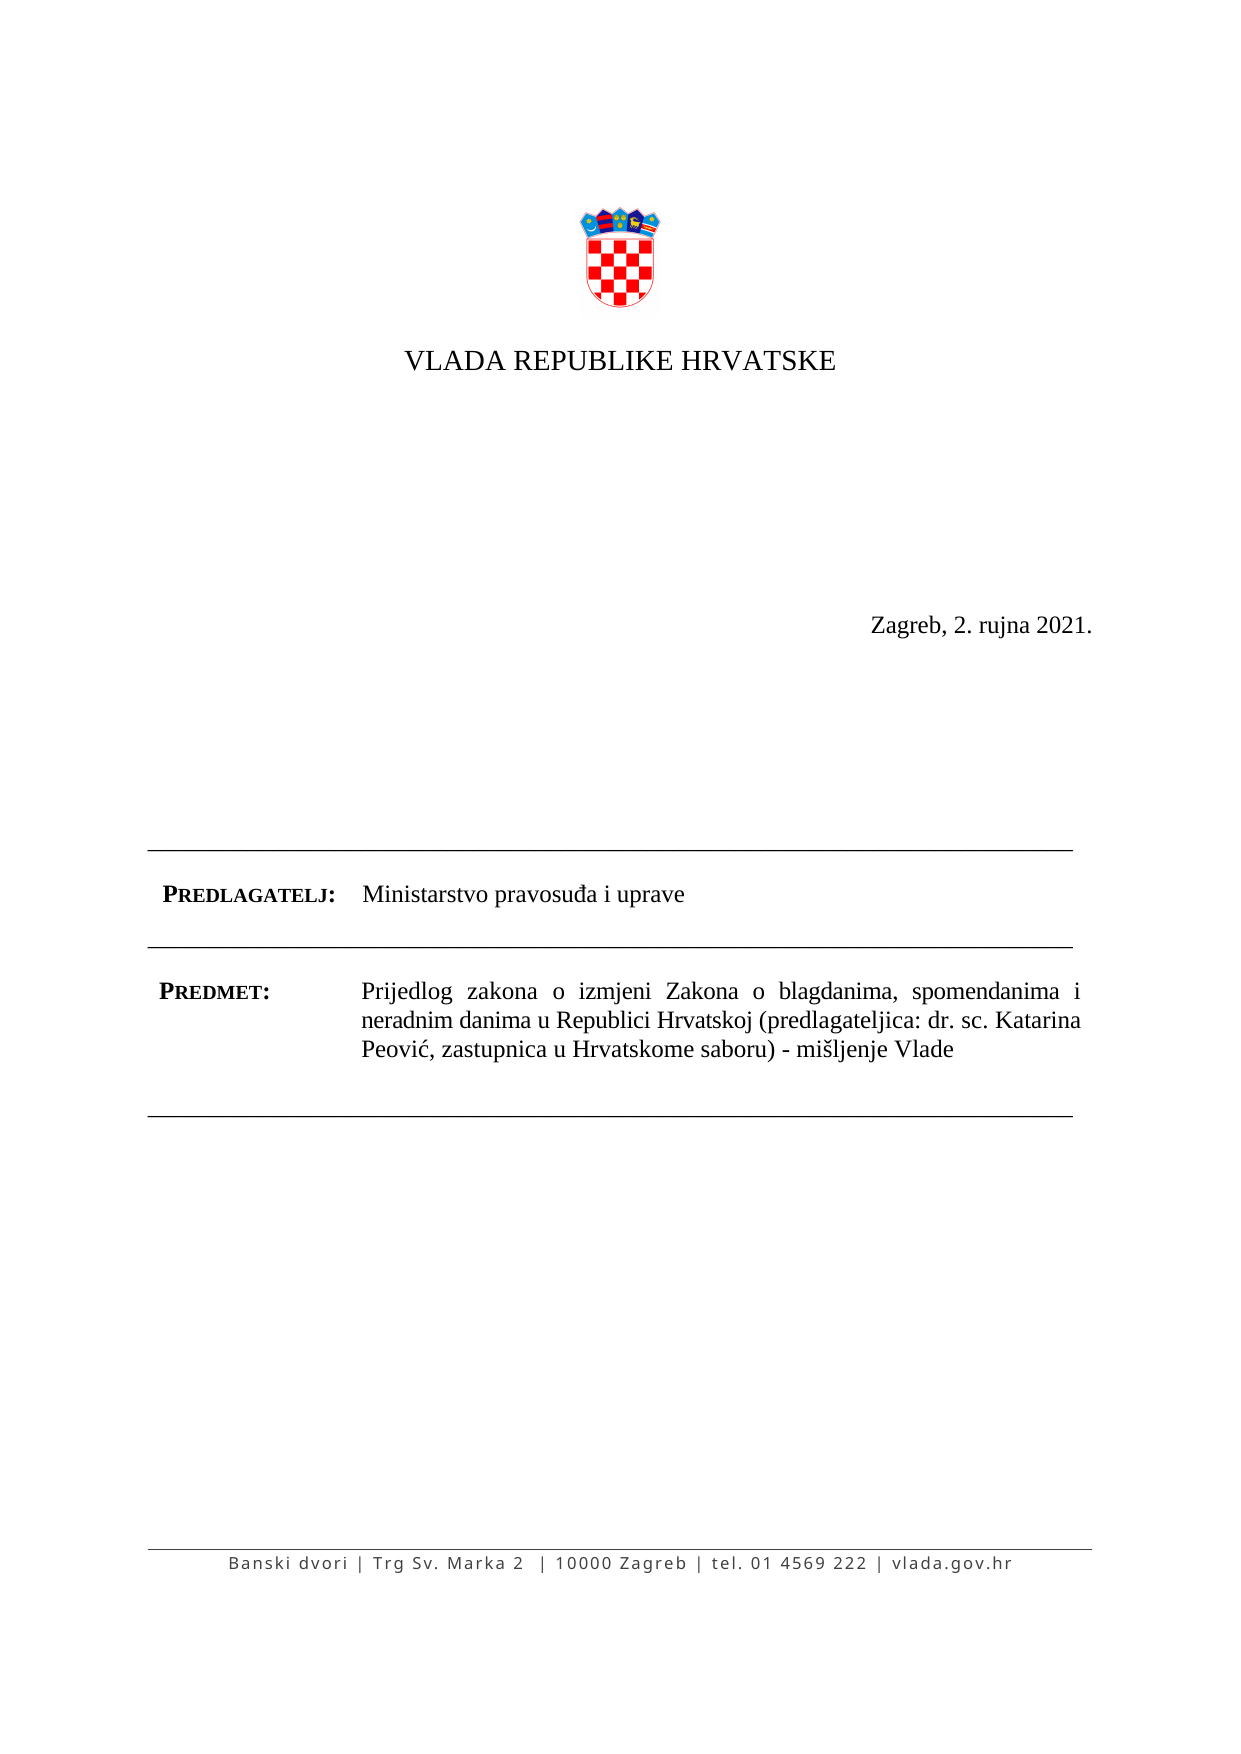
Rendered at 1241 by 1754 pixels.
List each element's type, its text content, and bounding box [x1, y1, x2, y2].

table_header Prijedlog zakona o izmjeni Zakona o blagdanima, spomendanima i neradnim danima u Republici Hrvatskoj (predlagateljica: dr. sc. Katarina Peović, zastupnica u Hrvatskome saboru) - mišljenje Vlade [350, 976, 1092, 1091]
text Banski dvori | Trg Sv. Marka 2 | 10000 Zagreb | tel. 01 4569 222 | vlada.gov.hr [148, 1550, 1092, 1574]
table_header Ministarstvo pravosuđa i uprave [351, 880, 1092, 922]
picture [578, 205, 662, 318]
text __________________________________________________________________________ [148, 922, 1092, 951]
table_header Predmet: [148, 976, 350, 1091]
text Zagreb, 2. rujna 2021. [148, 610, 1092, 639]
text __________________________________________________________________________ [148, 826, 1092, 854]
text __________________________________________________________________________ [148, 1091, 1092, 1120]
table_header Predlagatelj: [148, 880, 351, 922]
text VLADA REPUBLIKE HRVATSKE [148, 343, 1092, 376]
